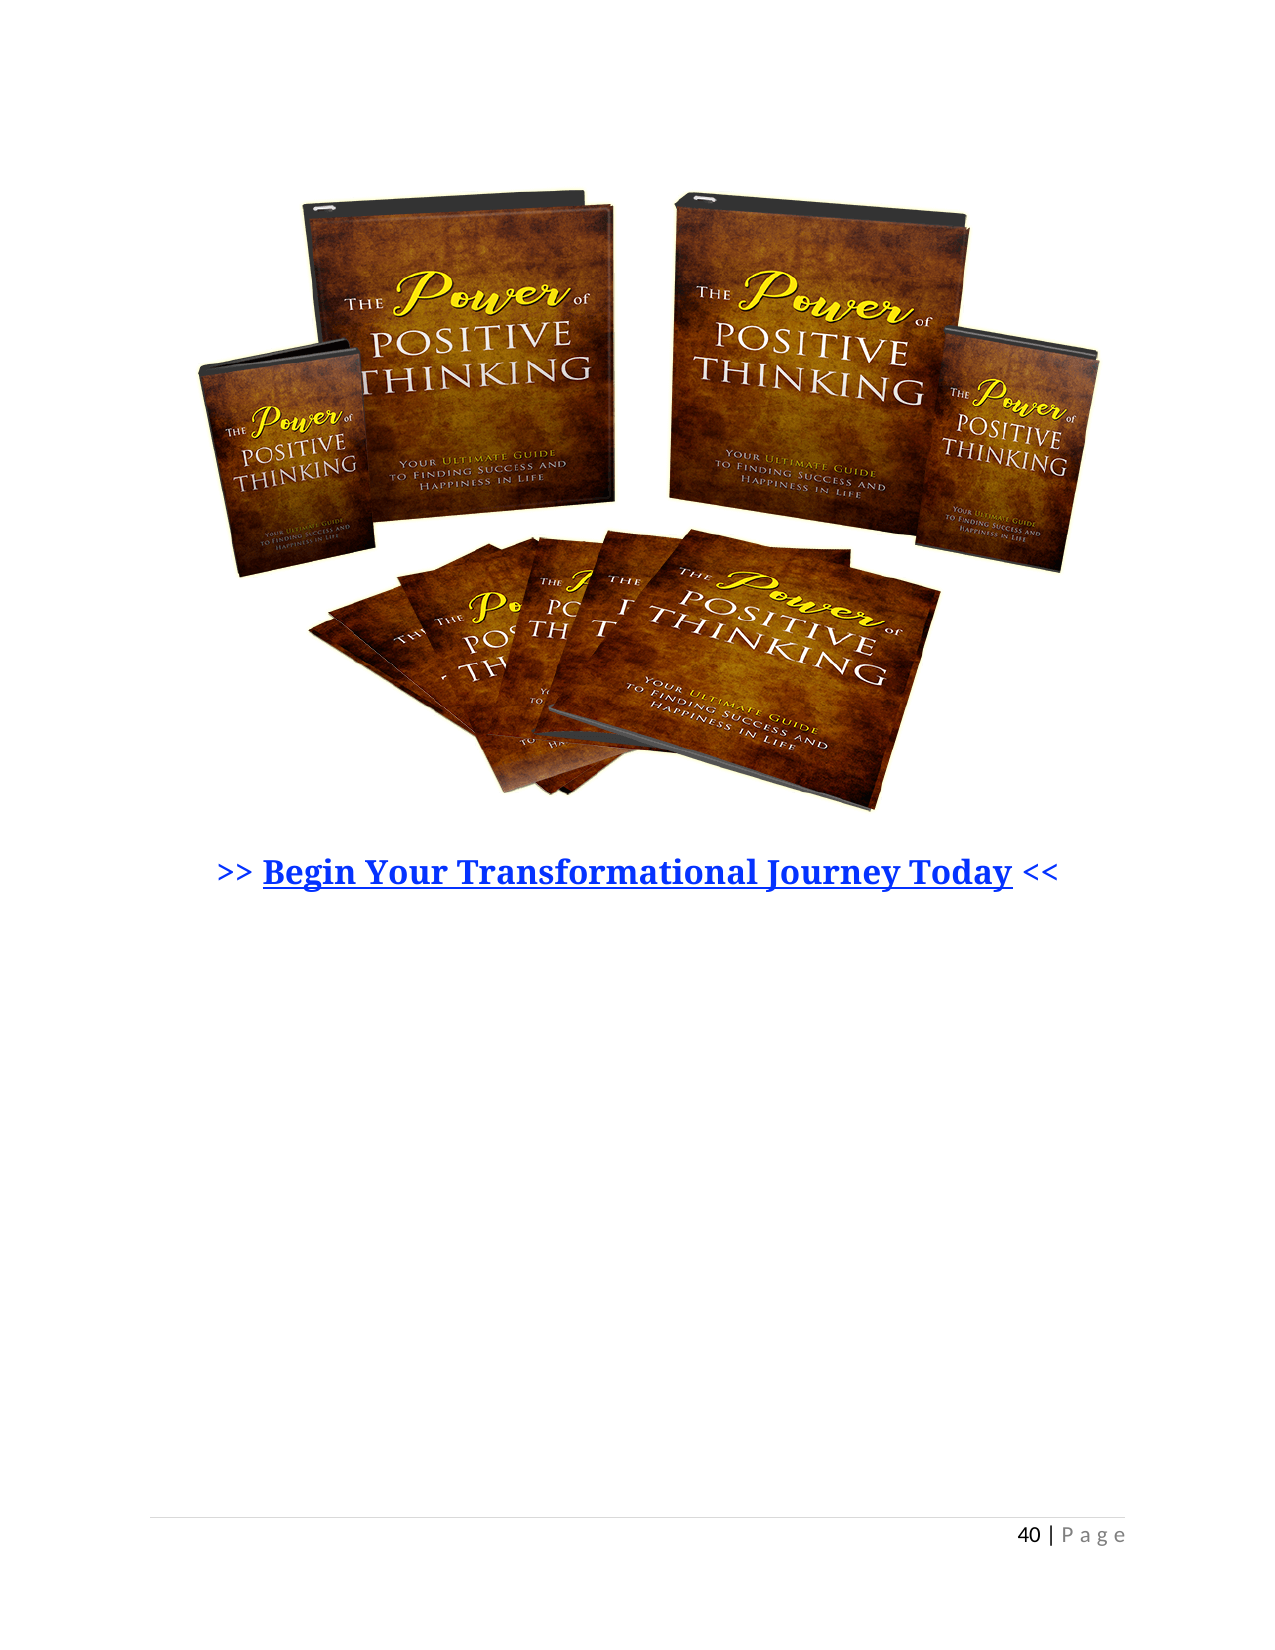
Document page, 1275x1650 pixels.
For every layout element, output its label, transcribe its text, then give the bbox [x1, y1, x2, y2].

text >> Begin Your Transformational Journey Today << [150, 848, 1125, 894]
picture [150, 150, 1125, 835]
